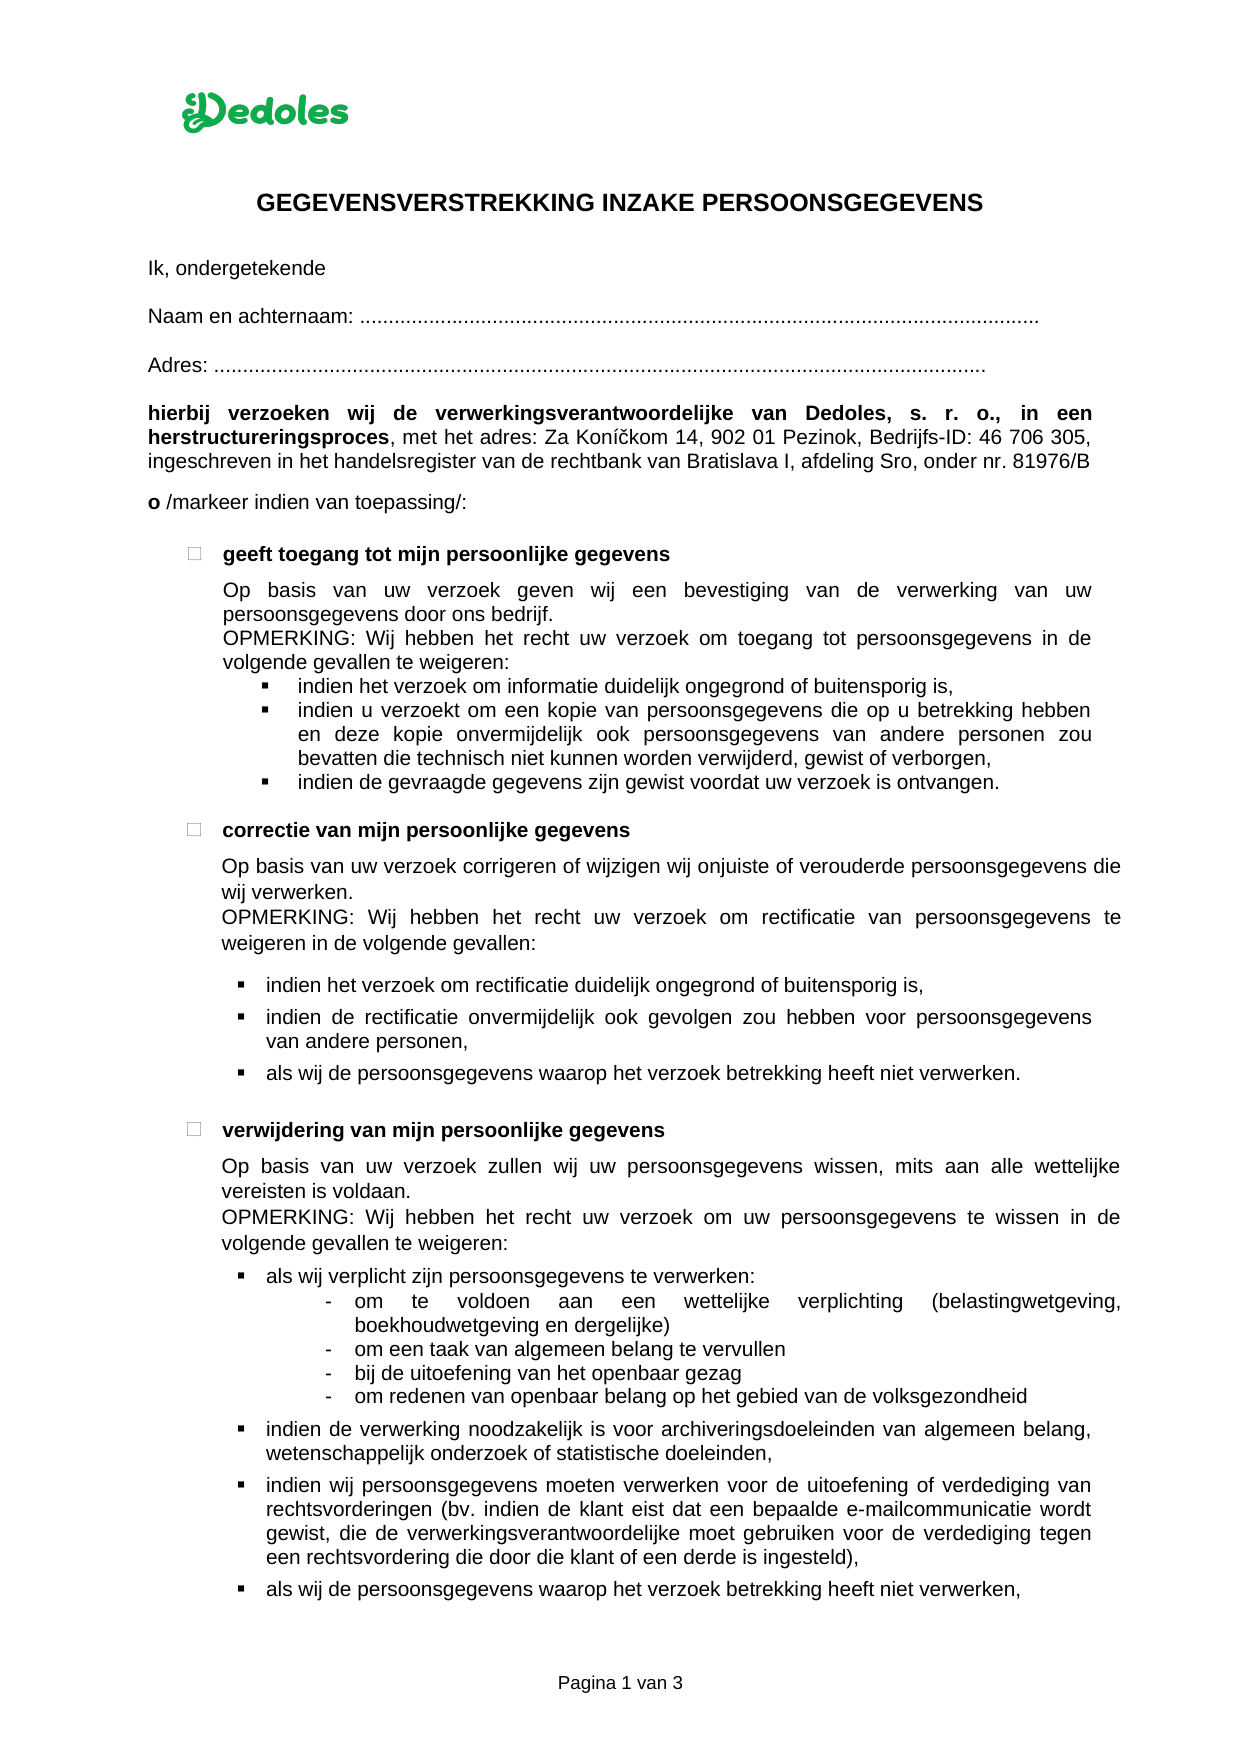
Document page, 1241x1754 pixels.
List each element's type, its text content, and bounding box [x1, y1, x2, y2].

picture [185, 821, 203, 838]
text OPMERKING: Wij hebben het recht uw verzoek om rectificatie van persoonsgegevens te weigeren in de volgende gevallen: [221, 905, 1122, 954]
list geeft toegang tot mijn persoonlijke gegevens [185, 542, 1093, 566]
text Op basis van uw verzoek corrigeren of wijzigen wij onjuiste of verouderde persoonsgegevens die wij verwerken. [221, 854, 1122, 903]
list als wij de persoonsgegevens waarop het verzoek betrekking heeft niet verwerken, [236, 1577, 1093, 1601]
list Op basis van uw verzoek geven wij een bevestiging van de verwerking van uw persoonsgegevens door ons bedrijf. [223, 578, 1093, 626]
text OPMERKING: Wij hebben het recht uw verzoek om uw persoonsgegevens te wissen in de volgende gevallen te weigeren: [221, 1205, 1122, 1254]
picture [186, 545, 203, 562]
list verwijdering van mijn persoonlijke gegevens [185, 1118, 1093, 1142]
list als wij verplicht zijn persoonsgegevens te verwerken: [236, 1264, 1093, 1288]
list indien wij persoonsgegevens moeten verwerken voor de uitoefening of verdediging van rechtsvorderingen (bv. indien de klant eist dat een bepaalde e-mailcommunicatie wordt gewist, die de verwerkingsverantwoordelijke moet gebruiken voor de verdediging tegen een rechtsvordering die door die klant of een derde is ingesteld), [236, 1473, 1093, 1569]
list om te voldoen aan een wettelijke verplichting (belastingwetgeving, boekhoudwetgeving en dergelijke) [325, 1288, 1122, 1336]
text Ik, ondergetekende [148, 256, 1093, 280]
list indien de verwerking noodzakelijk is voor archiveringsdoeleinden van algemeen belang, wetenschappelijk onderzoek of statistische doeleinden, [236, 1417, 1093, 1464]
picture [147, 44, 382, 188]
list OPMERKING: Wij hebben het recht uw verzoek om toegang tot persoonsgegevens in de volgende gevallen te weigeren: [223, 626, 1093, 674]
list indien de gevraagde gegevens zijn gewist voordat uw verzoek is ontvangen. [260, 770, 1093, 794]
list indien u verzoekt om een kopie van persoonsgegevens die op u betrekking hebben en deze kopie onvermijdelijk ook persoonsgegevens van andere personen zou bevatten die technisch niet kunnen worden verwijderd, gewist of verborgen, [260, 698, 1093, 770]
list indien het verzoek om informatie duidelijk ongegrond of buitensporig is, [260, 674, 1093, 698]
text hierbij verzoeken wij de verwerkingsverantwoordelijke van Dedoles, s. r. o., in een herstructureringsproces, met het adres: Za Koníčkom 14, 902 01 Pezinok, Bedrijfs-ID: 46 706 305, ingeschreven in het handelsregister van de rechtbank van Bratislava I, afdeling Sro, onder nr. 81976/B [148, 401, 1093, 473]
list als wij de persoonsgegevens waarop het verzoek betrekking heeft niet verwerken. [236, 1061, 1093, 1085]
text Adres: ...................................................................................................................................... [148, 353, 1093, 377]
picture [185, 1120, 203, 1138]
text o /markeer indien van toepassing/: [148, 489, 1093, 513]
list indien de rectificatie onvermijdelijk ook gevolgen zou hebben voor persoonsgegevens van andere personen, [236, 1005, 1093, 1053]
list om een taak van algemeen belang te vervullen [325, 1336, 1122, 1360]
list bij de uitoefening van het openbaar gezag [325, 1360, 1122, 1384]
text Naam en achternaam: ...................................................................................................................... [148, 304, 1093, 328]
text Op basis van uw verzoek zullen wij uw persoonsgegevens wissen, mits aan alle wettelijke vereisten is voldaan. [221, 1153, 1122, 1203]
list om redenen van openbaar belang op het gebied van de volksgezondheid [325, 1384, 1122, 1408]
list correctie van mijn persoonlijke gegevens [185, 818, 1093, 842]
text GEGEVENSVERSTREKKING INZAKE PERSOONSGEGEVENS [148, 188, 1093, 217]
list indien het verzoek om rectificatie duidelijk ongegrond of buitensporig is, [236, 972, 1093, 997]
